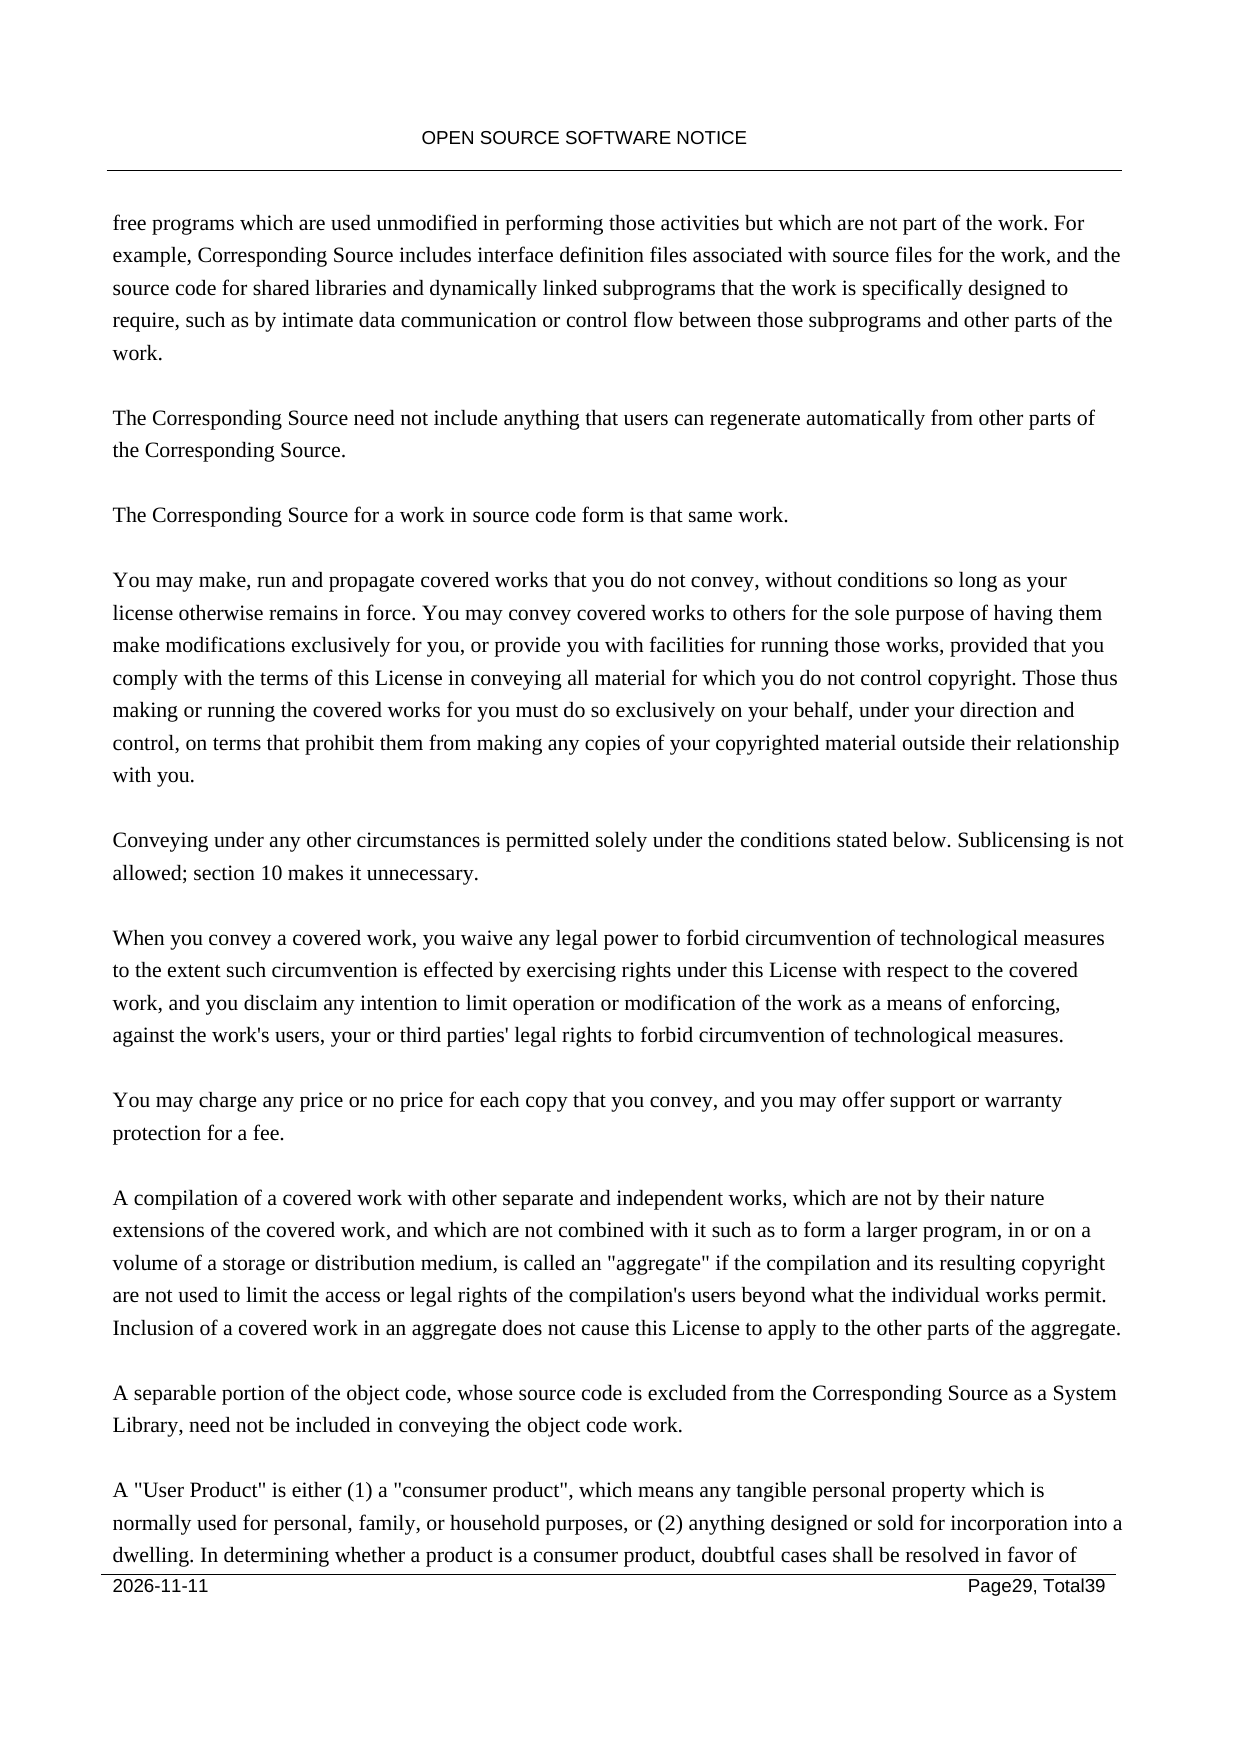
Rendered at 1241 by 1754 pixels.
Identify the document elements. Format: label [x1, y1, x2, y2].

text [112, 206, 1128, 1571]
